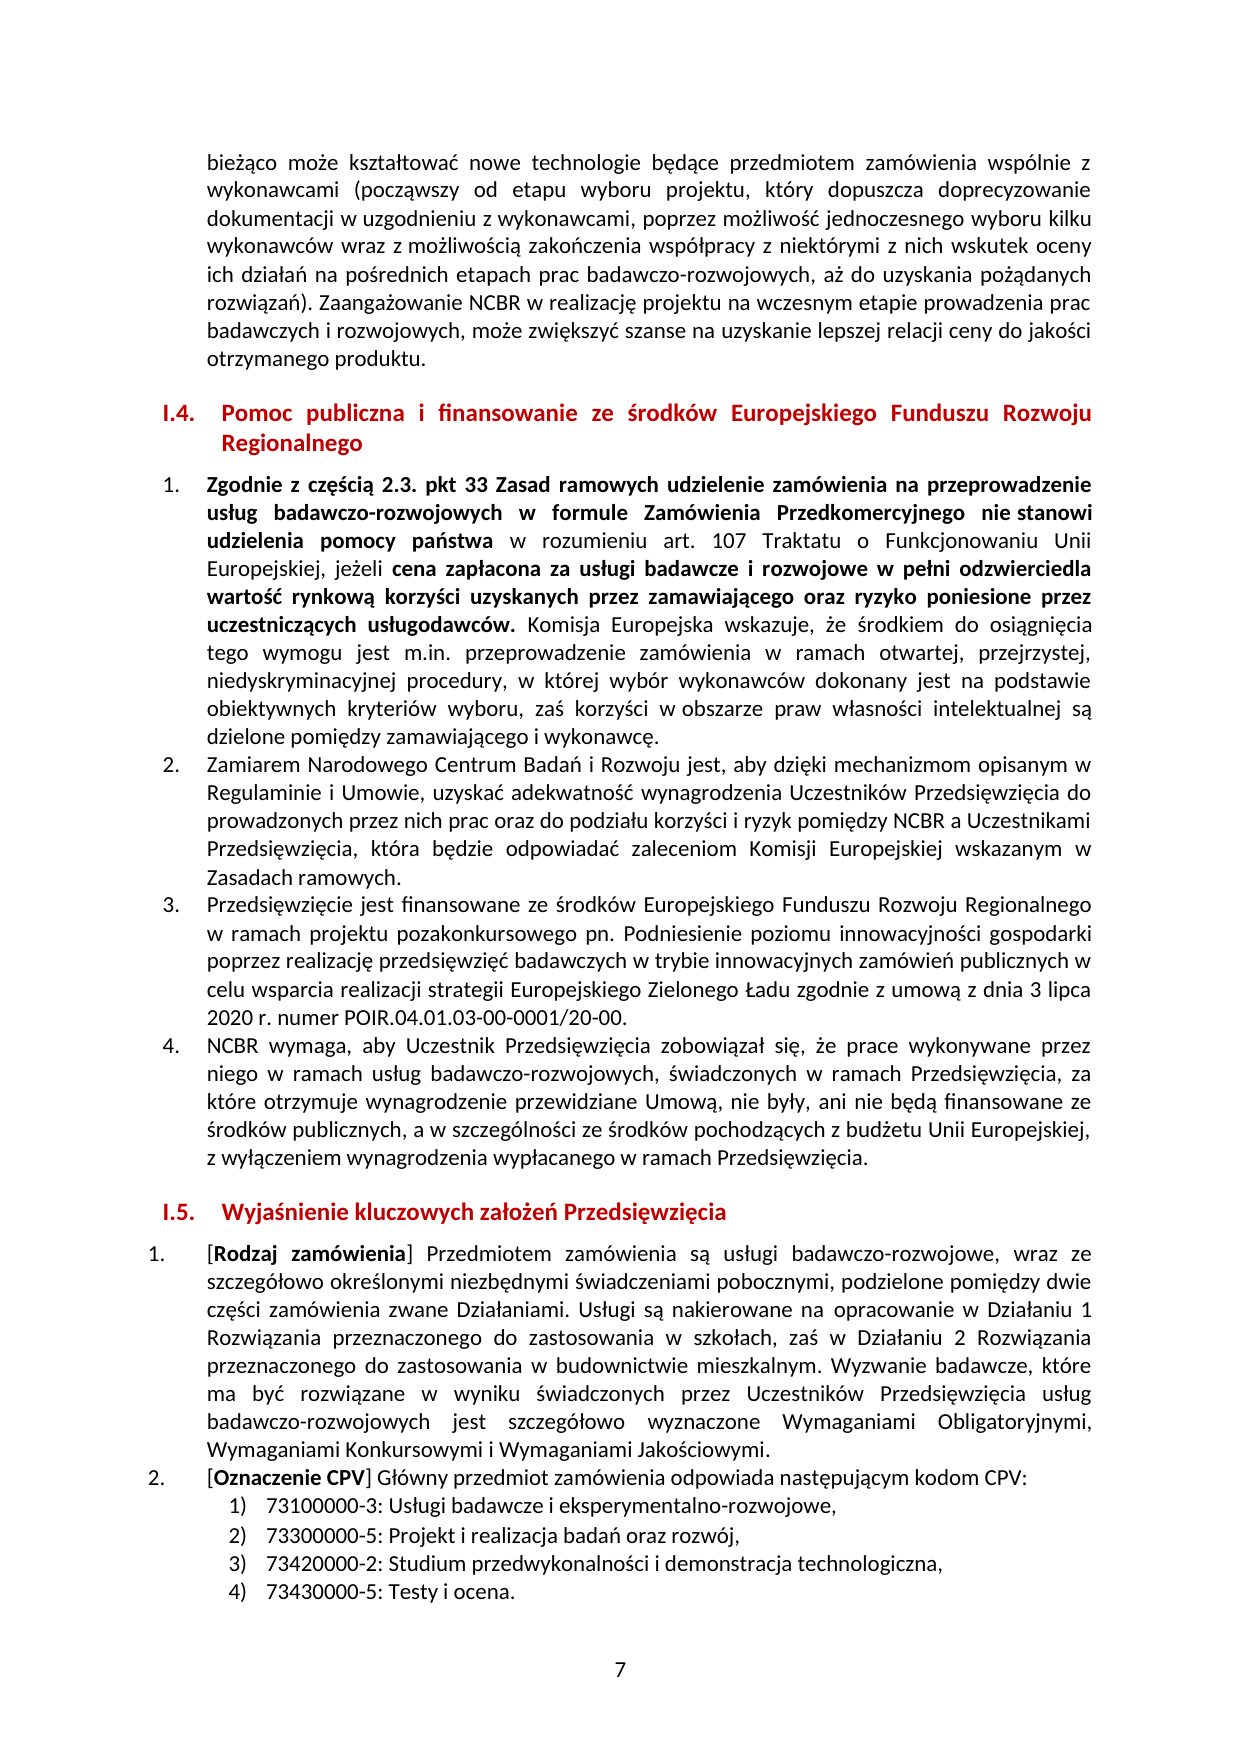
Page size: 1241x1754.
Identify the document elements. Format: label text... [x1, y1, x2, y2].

list 73300000-5: Projekt i realizacja badań oraz rozwój, [228, 1521, 1093, 1549]
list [162, 148, 1093, 372]
list 73420000-2: Studium przedwykonalności i demonstracja technologiczna, [228, 1549, 1093, 1577]
list Zamiarem Narodowego Centrum Badań i Rozwoju jest, aby dzięki mechanizmom opisanym w Regulaminie i Umowie, uzyskać adekwatność wynagrodzenia Uczestników Przedsięwzięcia do prowadzonych przez nich prac oraz do podziału korzyści i ryzyk pomiędzy NCBR a Uczestnikami Przedsięwzięcia, która będzie odpowiadać zaleceniom Komisji Europejskiej wskazanym w Zasadach ramowych. [162, 751, 1093, 891]
list Przedsięwzięcie jest finansowane ze środków Europejskiego Funduszu Rozwoju Regionalnego w ramach projektu pozakonkursowego pn. Podniesienie poziomu innowacyjności gospodarki poprzez realizację przedsięwzięć badawczych w trybie innowacyjnych zamówień publicznych w celu wsparcia realizacji strategii Europejskiego Zielonego Ładu zgodnie z umową z dnia 3 lipca 2020 r. numer POIR.04.01.03-00-0001/20-00. [162, 891, 1093, 1031]
subtitle Wyjaśnienie kluczowych założeń Przedsięwzięcia [162, 1196, 1093, 1226]
subtitle Pomoc publiczna i finansowanie ze środków Europejskiego Funduszu Rozwoju Regionalnego [162, 397, 1093, 458]
list 73100000-3: Usługi badawcze i eksperymentalno-rozwojowe, [228, 1491, 1093, 1519]
list [Rodzaj zamówienia] Przedmiotem zamówienia są usługi badawczo-rozwojowe, wraz ze szczegółowo określonymi niezbędnymi świadczeniami pobocznymi, podzielone pomiędzy dwie części zamówienia zwane Działaniami. Usługi są nakierowane na opracowanie w Działaniu 1 Rozwiązania przeznaczonego do zastosowania w szkołach, zaś w Działaniu 2 Rozwiązania przeznaczonego do zastosowania w budownictwie mieszkalnym. Wyzwanie badawcze, które ma być rozwiązane w wyniku świadczonych przez Uczestników Przedsięwzięcia usług badawczo-rozwojowych jest szczegółowo wyznaczone Wymaganiami Obligatoryjnymi, Wymaganiami Konkursowymi i Wymaganiami Jakościowymi. [148, 1239, 1093, 1463]
list Zgodnie z częścią 2.3. pkt 33 Zasad ramowych udzielenie zamówienia na przeprowadzenie usług badawczo-rozwojowych w formule Zamówienia Przedkomercyjnego nie stanowi udzielenia pomocy państwa w rozumieniu art. 107 Traktatu o Funkcjonowaniu Unii Europejskiej, jeżeli cena zapłacona za usługi badawcze i rozwojowe w pełni odzwierciedla wartość rynkową korzyści uzyskanych przez zamawiającego oraz ryzyko poniesione przez uczestniczących usługodawców. Komisja Europejska wskazuje, że środkiem do osiągnięcia tego wymogu jest m.in. przeprowadzenie zamówienia w ramach otwartej, przejrzystej, niedyskryminacyjnej procedury, w której wybór wykonawców dokonany jest na podstawie obiektywnych kryteriów wyboru, zaś korzyści w obszarze praw własności intelektualnej są dzielone pomiędzy zamawiającego i wykonawcę. [162, 470, 1093, 751]
list NCBR wymaga, aby Uczestnik Przedsięwzięcia zobowiązał się, że prace wykonywane przez niego w ramach usług badawczo-rozwojowych, świadczonych w ramach Przedsięwzięcia, za które otrzymuje wynagrodzenie przewidziane Umową, nie były, ani nie będą finansowane ze środków publicznych, a w szczególności ze środków pochodzących z budżetu Unii Europejskiej, z wyłączeniem wynagrodzenia wypłacanego w ramach Przedsięwzięcia. [162, 1031, 1093, 1171]
list 73430000-5: Testy i ocena. [228, 1577, 1093, 1605]
list [Oznaczenie CPV] Główny przedmiot zamówienia odpowiada następującym kodom CPV: [148, 1463, 1093, 1491]
